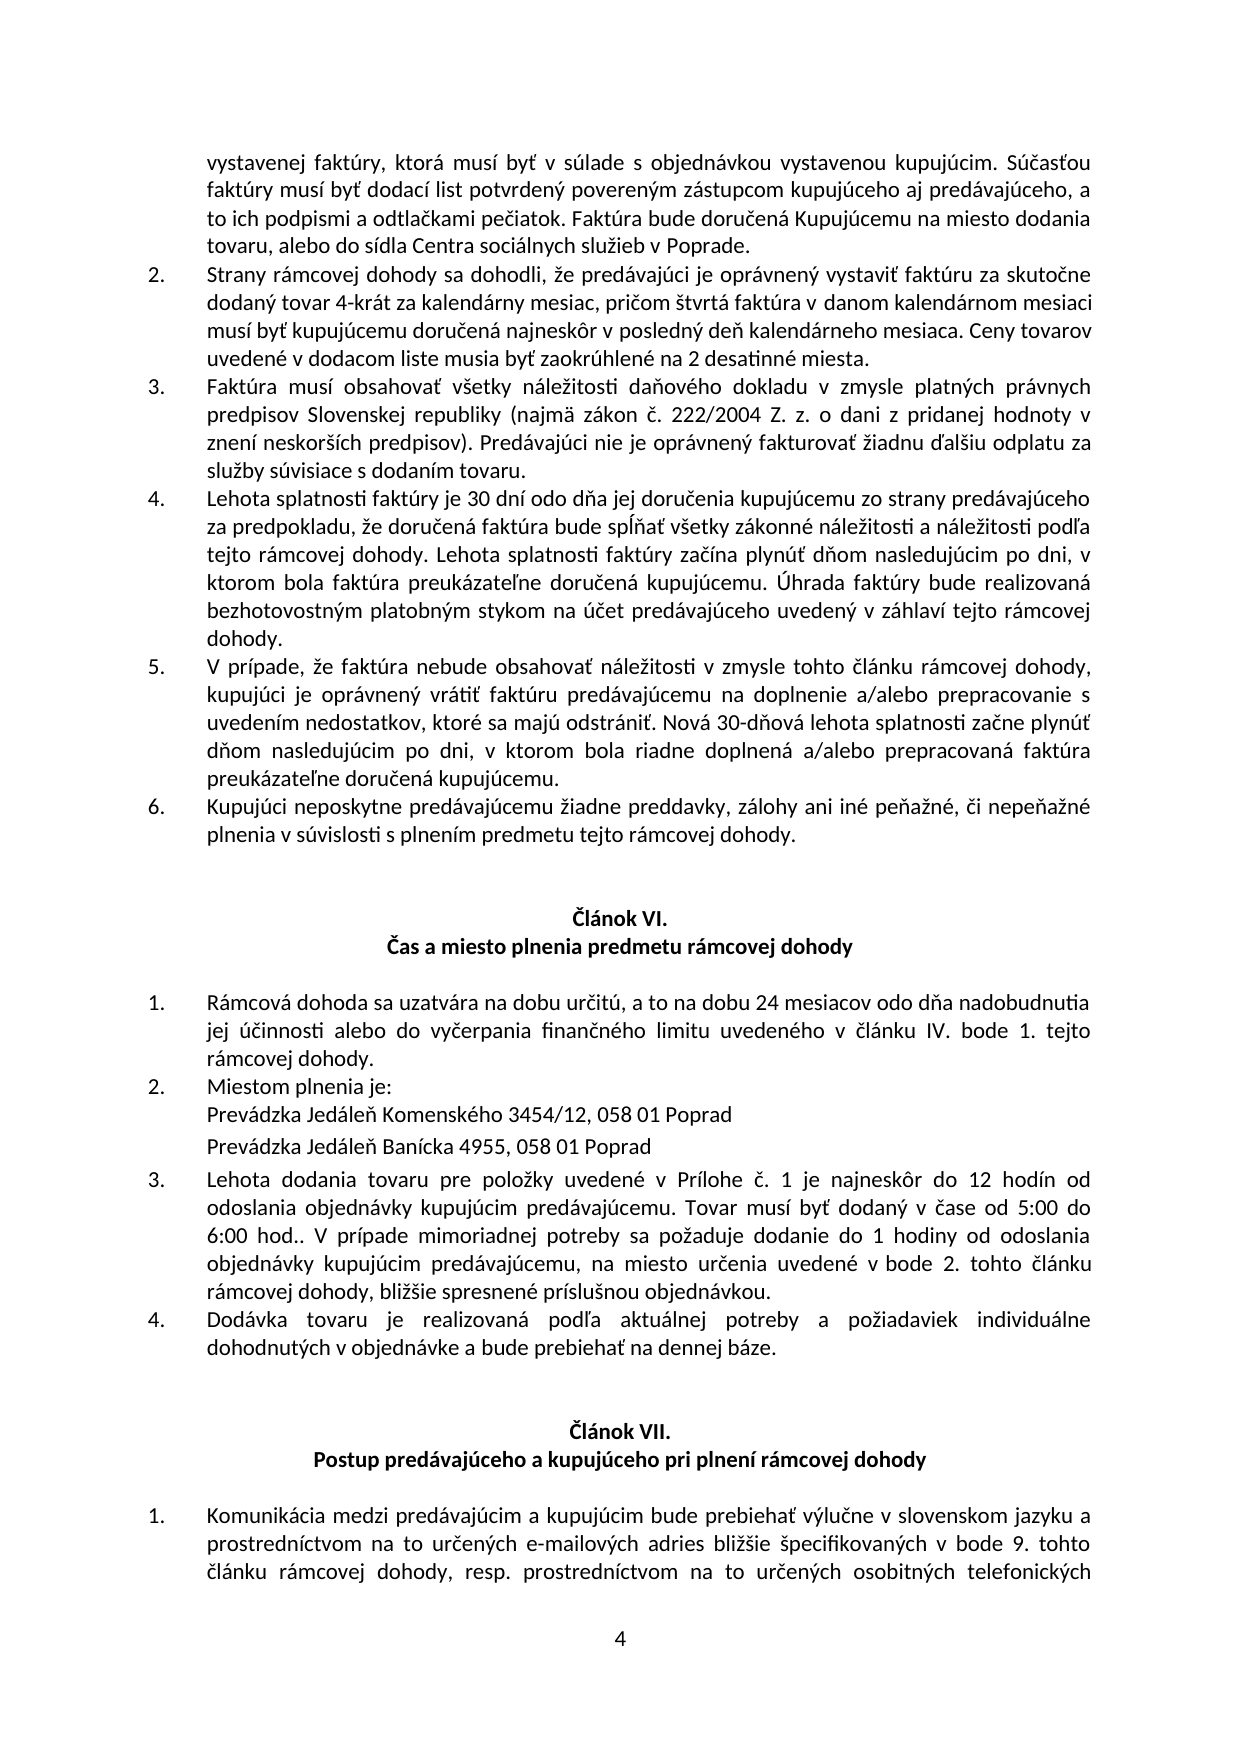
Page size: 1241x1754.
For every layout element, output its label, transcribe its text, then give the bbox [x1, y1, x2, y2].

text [148, 148, 1093, 260]
text 5. V prípade, že faktúra nebude obsahovať náležitosti v zmysle tohto článku rámcovej dohody, kupujúci je oprávnený vrátiť faktúru predávajúcemu na doplnenie a/alebo prepracovanie s uvedením nedostatkov, ktoré sa majú odstrániť. Nová 30-dňová lehota splatnosti začne plynúť dňom nasledujúcim po dni, v ktorom bola riadne doplnená a/alebo prepracovaná faktúra preukázateľne doručená kupujúcemu. [148, 652, 1093, 792]
text Článok VI. [148, 904, 1093, 932]
text 2. Strany rámcovej dohody sa dohodli, že predávajúci je oprávnený vystaviť faktúru za skutočne dodaný tovar 4-krát za kalendárny mesiac, pričom štvrtá faktúra v danom kalendárnom mesiaci musí byť kupujúcemu doručená najneskôr v posledný deň kalendárneho mesiaca. Ceny tovarov uvedené v dodacom liste musia byť zaokrúhlené na 2 desatinné miesta. [148, 260, 1093, 372]
text 6. Kupujúci neposkytne predávajúcemu žiadne preddavky, zálohy ani iné peňažné, či nepeňažné plnenia v súvislosti s plnením predmetu tejto rámcovej dohody. [148, 792, 1093, 848]
text 1. Rámcová dohoda sa uzatvára na dobu určitú, a to na dobu 24 mesiacov odo dňa nadobudnutia jej účinnosti alebo do vyčerpania finančného limitu uvedeného v článku IV. bode 1. tejto rámcovej dohody. [148, 988, 1093, 1072]
text Článok VII. [148, 1417, 1093, 1445]
text 4. Lehota splatnosti faktúry je 30 dní odo dňa jej doručenia kupujúcemu zo strany predávajúceho za predpokladu, že doručená faktúra bude spĺňať všetky zákonné náležitosti a náležitosti podľa tejto rámcovej dohody. Lehota splatnosti faktúry začína plynúť dňom nasledujúcim po dni, v ktorom bola faktúra preukázateľne doručená kupujúcemu. Úhrada faktúry bude realizovaná bezhotovostným platobným stykom na účet predávajúceho uvedený v záhlaví tejto rámcovej dohody. [148, 484, 1093, 652]
text Postup predávajúceho a kupujúceho pri plnení rámcovej dohody [148, 1445, 1093, 1473]
text Prevádzka Jedáleň Banícka 4955, 058 01 Poprad [207, 1132, 1093, 1161]
text 3. Faktúra musí obsahovať všetky náležitosti daňového dokladu v zmysle platných právnych predpisov Slovenskej republiky (najmä zákon č. 222/2004 Z. z. o dani z pridanej hodnoty v znení neskorších predpisov). Predávajúci nie je oprávnený fakturovať žiadnu ďalšiu odplatu za služby súvisiace s dodaním tovaru. [148, 372, 1093, 484]
text 3. Lehota dodania tovaru pre položky uvedené v Prílohe č. 1 je najneskôr do 12 hodín od odoslania objednávky kupujúcim predávajúcemu. Tovar musí byť dodaný v čase od 5:00 do 6:00 hod.. V prípade mimoriadnej potreby sa požaduje dodanie do 1 hodiny od odoslania objednávky kupujúcim predávajúcemu, na miesto určenia uvedené v bode 2. tohto článku rámcovej dohody, bližšie spresnené príslušnou objednávkou. [148, 1165, 1093, 1305]
text 4. Dodávka tovaru je realizovaná podľa aktuálnej potreby a požiadaviek individuálne dohodnutých v objednávke a bude prebiehať na dennej báze. [148, 1305, 1093, 1361]
text 2. Miestom plnenia je: [148, 1072, 1093, 1100]
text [148, 1501, 1093, 1585]
text Prevádzka Jedáleň Komenského 3454/12, 058 01 Poprad [207, 1100, 1093, 1128]
text Čas a miesto plnenia predmetu rámcovej dohody [148, 932, 1093, 960]
